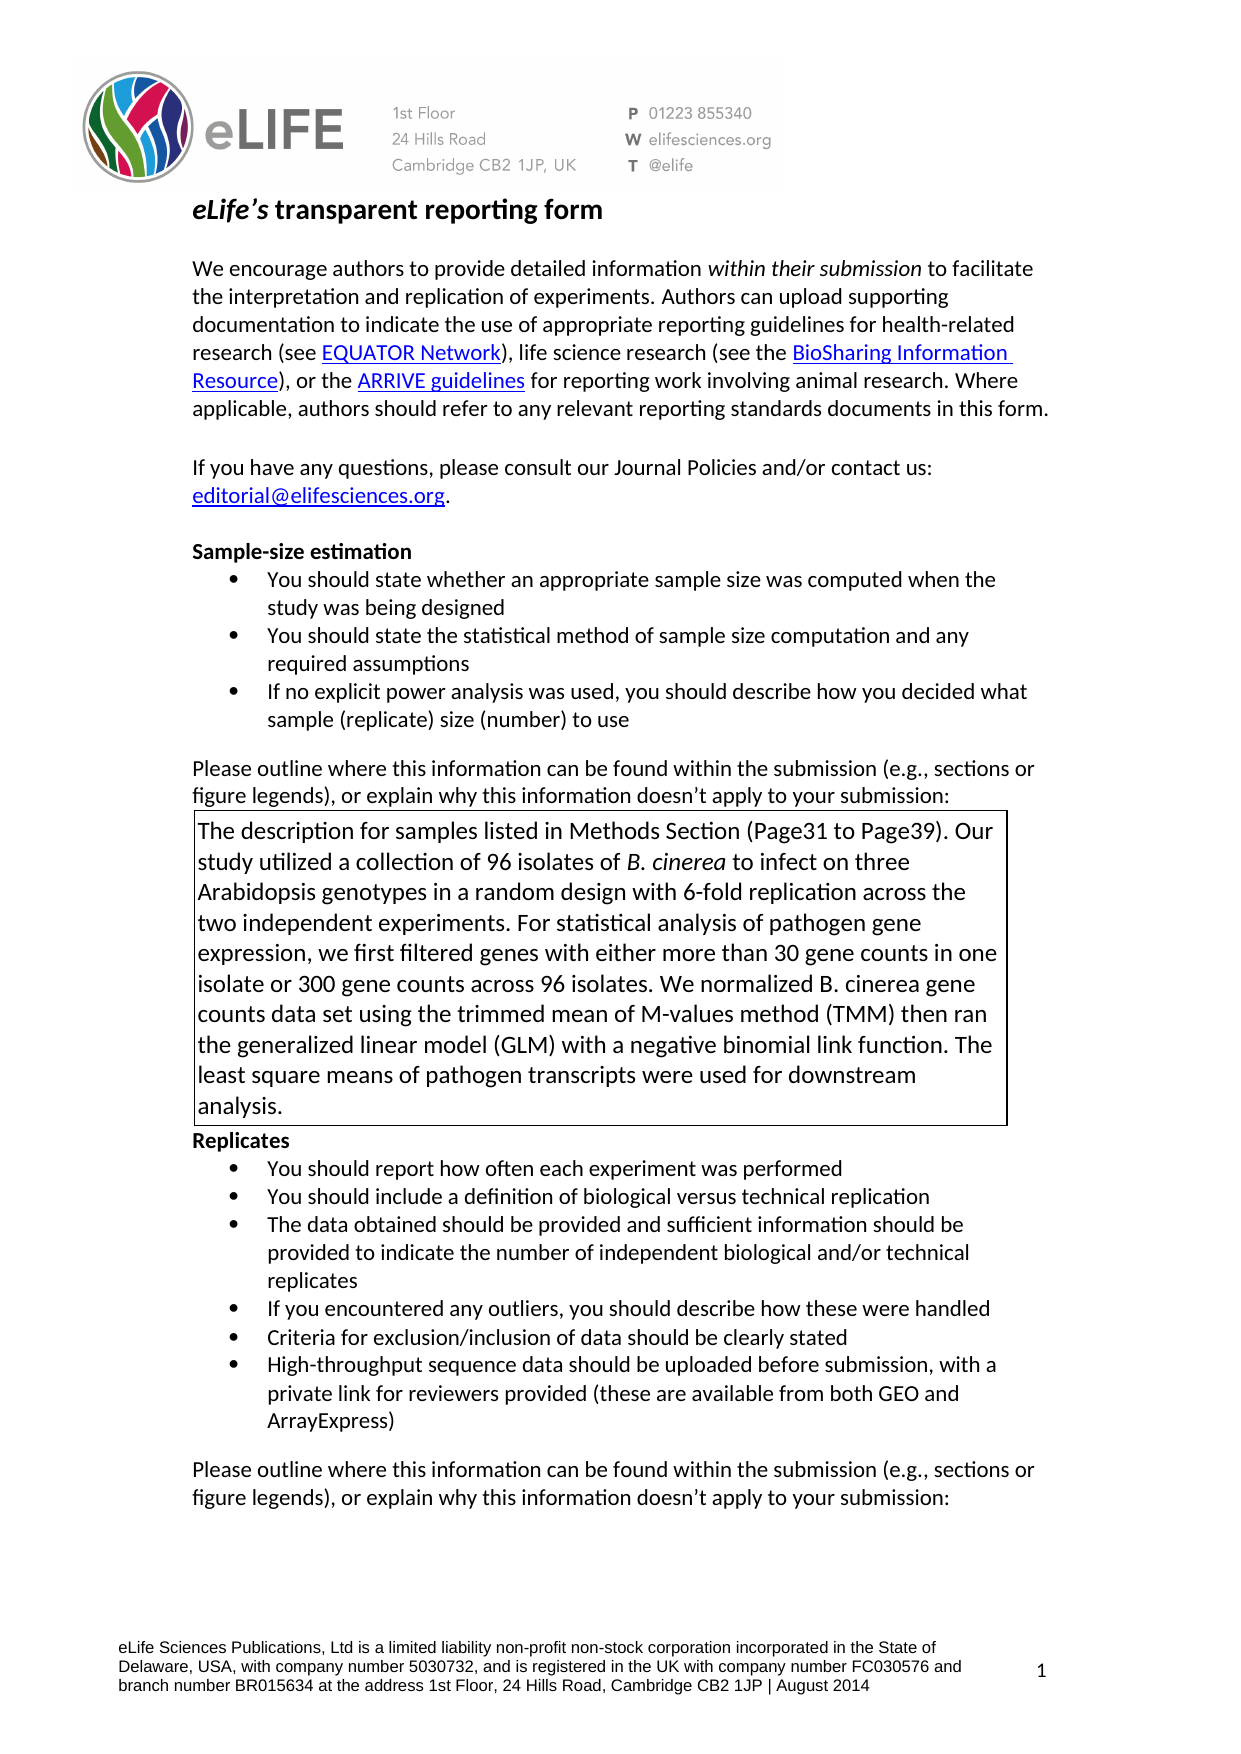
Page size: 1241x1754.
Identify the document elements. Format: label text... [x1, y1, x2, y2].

list You should report how often each experiment was performed [229, 1154, 1053, 1182]
text Sample-size estimation [192, 537, 1053, 565]
list The data obtained should be provided and sufficient information should be provided to indicate the number of independent biological and/or technical replicates [229, 1211, 1053, 1294]
list If you encountered any outliers, you should describe how these were handled [229, 1294, 1053, 1323]
text The description for samples listed in Methods Section (Page31 to Page39). Our study utilized a collection of 96 isolates of B. cinerea to infect on three Arabidopsis genotypes in a random design with 6-fold replication across the two independent experiments. For statistical analysis of pathogen gene expression, we first filtered genes with either more than 30 gene counts in one isolate or 300 gene counts across 96 isolates. We normalized B. cinerea gene counts data set using the trimmed mean of M-values method (TMM) then ran the generalized linear model (GLM) with a negative binomial link function. The least square means of pathogen transcripts were used for downstream analysis. [195, 813, 1006, 1123]
list You should state whether an appropriate sample size was computed when the study was being designed [229, 565, 1053, 621]
list Criteria for exclusion/inclusion of data should be clearly stated [229, 1323, 1053, 1351]
text We encourage authors to provide detailed information within their submission to facilitate the interpretation and replication of experiments. Authors can upload supporting documentation to indicate the use of appropriate reporting guidelines for health-related research (see EQUATOR Network), life science research (see the BioSharing Information Resource), or the ARRIVE guidelines for reporting work involving animal research. Where applicable, authors should refer to any relevant reporting standards documents in this form. [192, 254, 1053, 423]
text Please outline where this information can be found within the submission (e.g., sections or figure legends), or explain why this information doesn’t apply to your submission: [192, 754, 1053, 810]
list High-throughput sequence data should be uploaded before submission, with a private link for reviewers provided (these are available from both GEO and ArrayExpress) [229, 1351, 1053, 1435]
text Replicates [192, 838, 1053, 1154]
text eLife’s transparent reporting form [192, 191, 1053, 226]
picture [73, 59, 784, 191]
text Please outline where this information can be found within the submission (e.g., sections or figure legends), or explain why this information doesn’t apply to your submission: [192, 1455, 1053, 1511]
list If no explicit power analysis was used, you should describe how you decided what sample (replicate) size (number) to use [229, 677, 1053, 733]
list You should state the statistical method of sample size computation and any required assumptions [229, 621, 1053, 677]
list You should include a definition of biological versus technical replication [229, 1182, 1053, 1211]
text If you have any questions, please consult our Journal Policies and/or contact us: editorial@elifesciences.org. [192, 453, 1053, 509]
